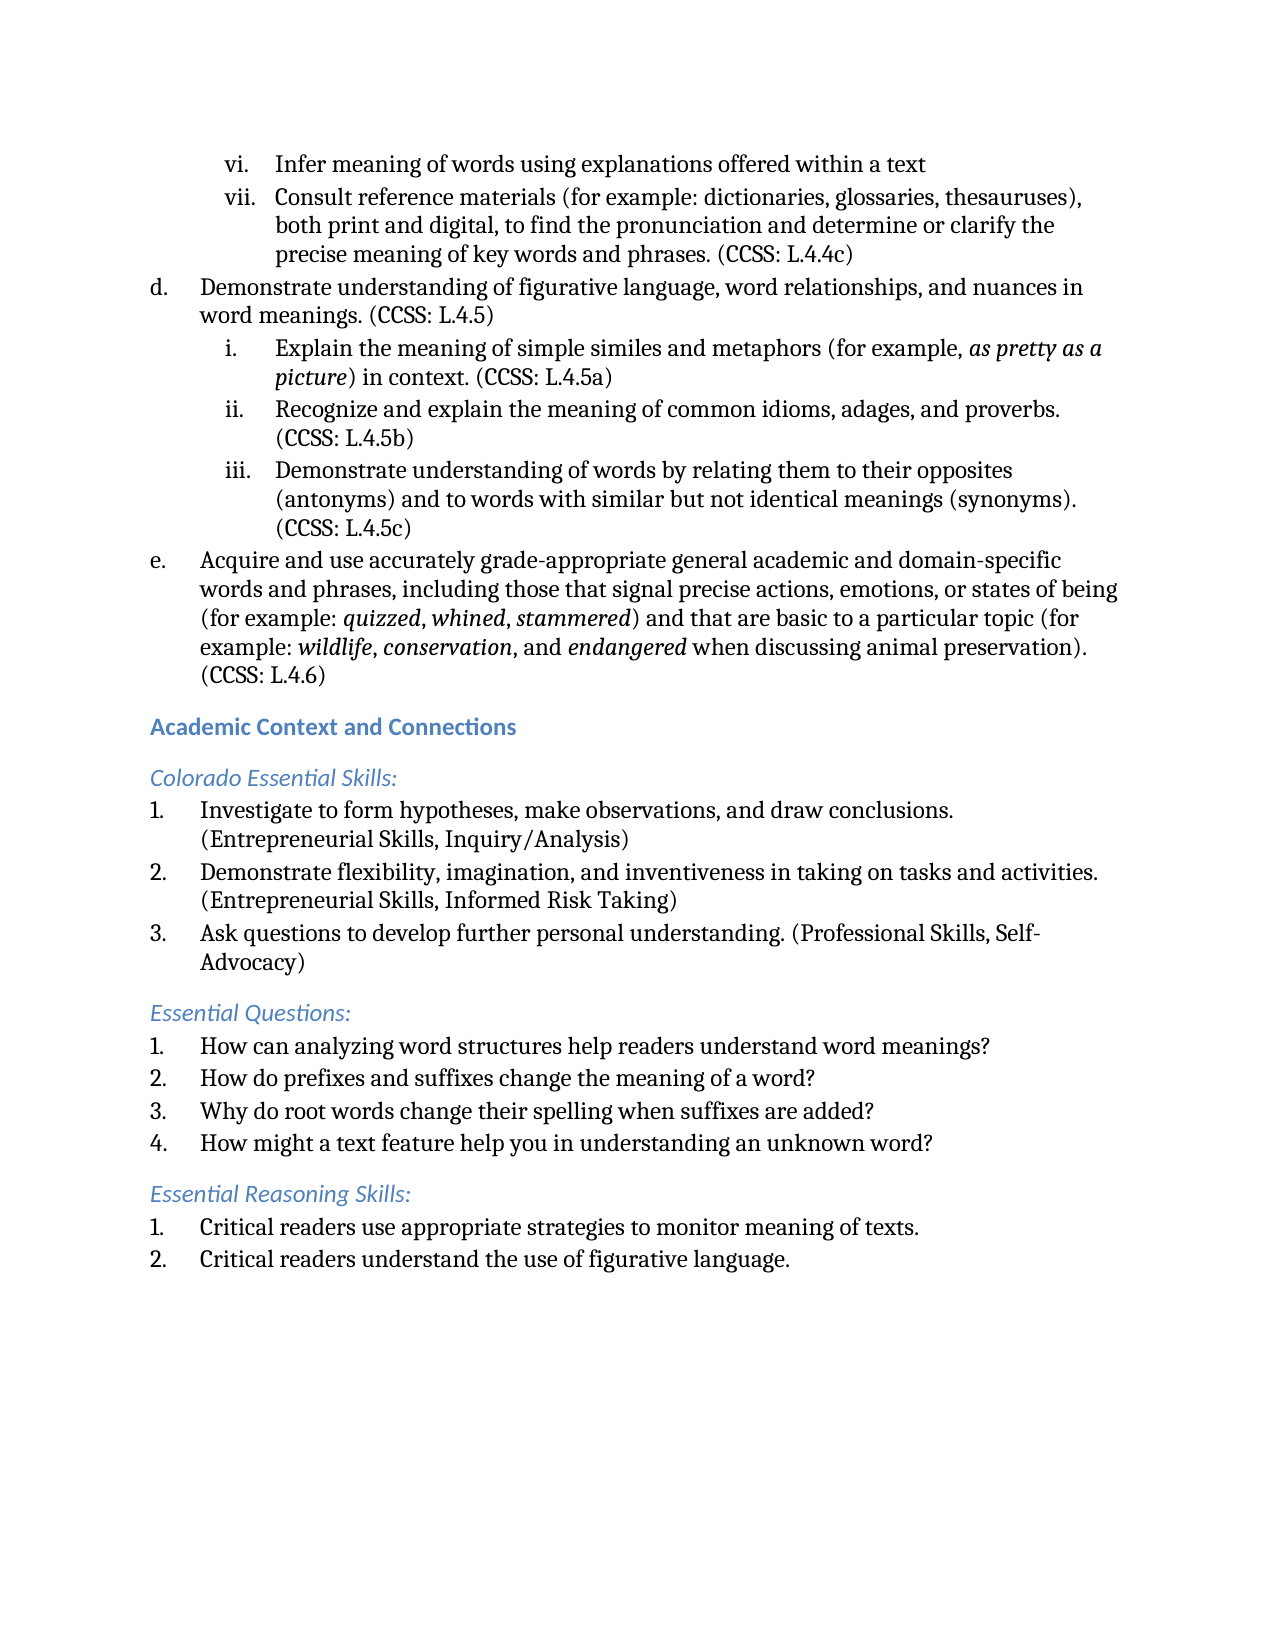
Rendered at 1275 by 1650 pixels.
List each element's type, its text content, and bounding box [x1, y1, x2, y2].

subtitle Essential Questions: [150, 997, 1125, 1028]
list Demonstrate flexibility, imagination, and inventiveness in taking on tasks and activities. (Entrepreneurial Skills, Informed Risk Taking) [150, 858, 1125, 915]
subtitle Essential Reasoning Skills: [150, 1179, 1125, 1209]
list How might a text feature help you in understanding an unknown word? [150, 1129, 1125, 1158]
list Critical readers understand the use of figurative language. [150, 1245, 1125, 1274]
list How can analyzing word structures help readers understand word meanings? [150, 1032, 1125, 1060]
list Why do root words change their spelling when suffixes are added? [150, 1097, 1125, 1125]
subtitle Academic Context and Connections [150, 711, 1125, 741]
list Explain the meaning of simple similes and metaphors (for example, as pretty as a picture) in context. (CCSS: L.4.5a) [225, 334, 1125, 391]
list Consult reference materials (for example: dictionaries, glossaries, thesauruses), both print and digital, to find the pronunciation and determine or clarify the precise meaning of key words and phrases. (CCSS: L.4.4c) [225, 182, 1125, 269]
list Demonstrate understanding of words by relating them to their opposites (antonyms) and to words with similar but not identical meanings (synonyms). (CCSS: L.4.5c) [225, 456, 1125, 542]
subtitle Colorado Essential Skills: [150, 762, 1125, 793]
list Infer meaning of words using explanations offered within a text [225, 150, 1125, 179]
list Recognize and explain the meaning of common idioms, adages, and proverbs. (CCSS: L.4.5b) [225, 395, 1125, 452]
list How do prefixes and suffixes change the meaning of a word? [150, 1064, 1125, 1093]
list Demonstrate understanding of figurative language, word relationships, and nuances in word meanings. (CCSS: L.4.5) [150, 272, 1125, 330]
list Critical readers use appropriate strategies to monitor meaning of texts. [150, 1213, 1125, 1242]
list Investigate to form hypotheses, make observations, and draw conclusions. (Entrepreneurial Skills, Inquiry/Analysis) [150, 796, 1125, 854]
list Ask questions to develop further personal understanding. (Professional Skills, Self-Advocacy) [150, 919, 1125, 976]
list Acquire and use accurately grade-appropriate general academic and domain-specific words and phrases, including those that signal precise actions, emotions, or states of being (for example: quizzed, whined, stammered) and that are basic to a particular topic (for example: wildlife, conservation, and endangered when discussing animal preservation). (CCSS: L.4.6) [150, 546, 1125, 690]
